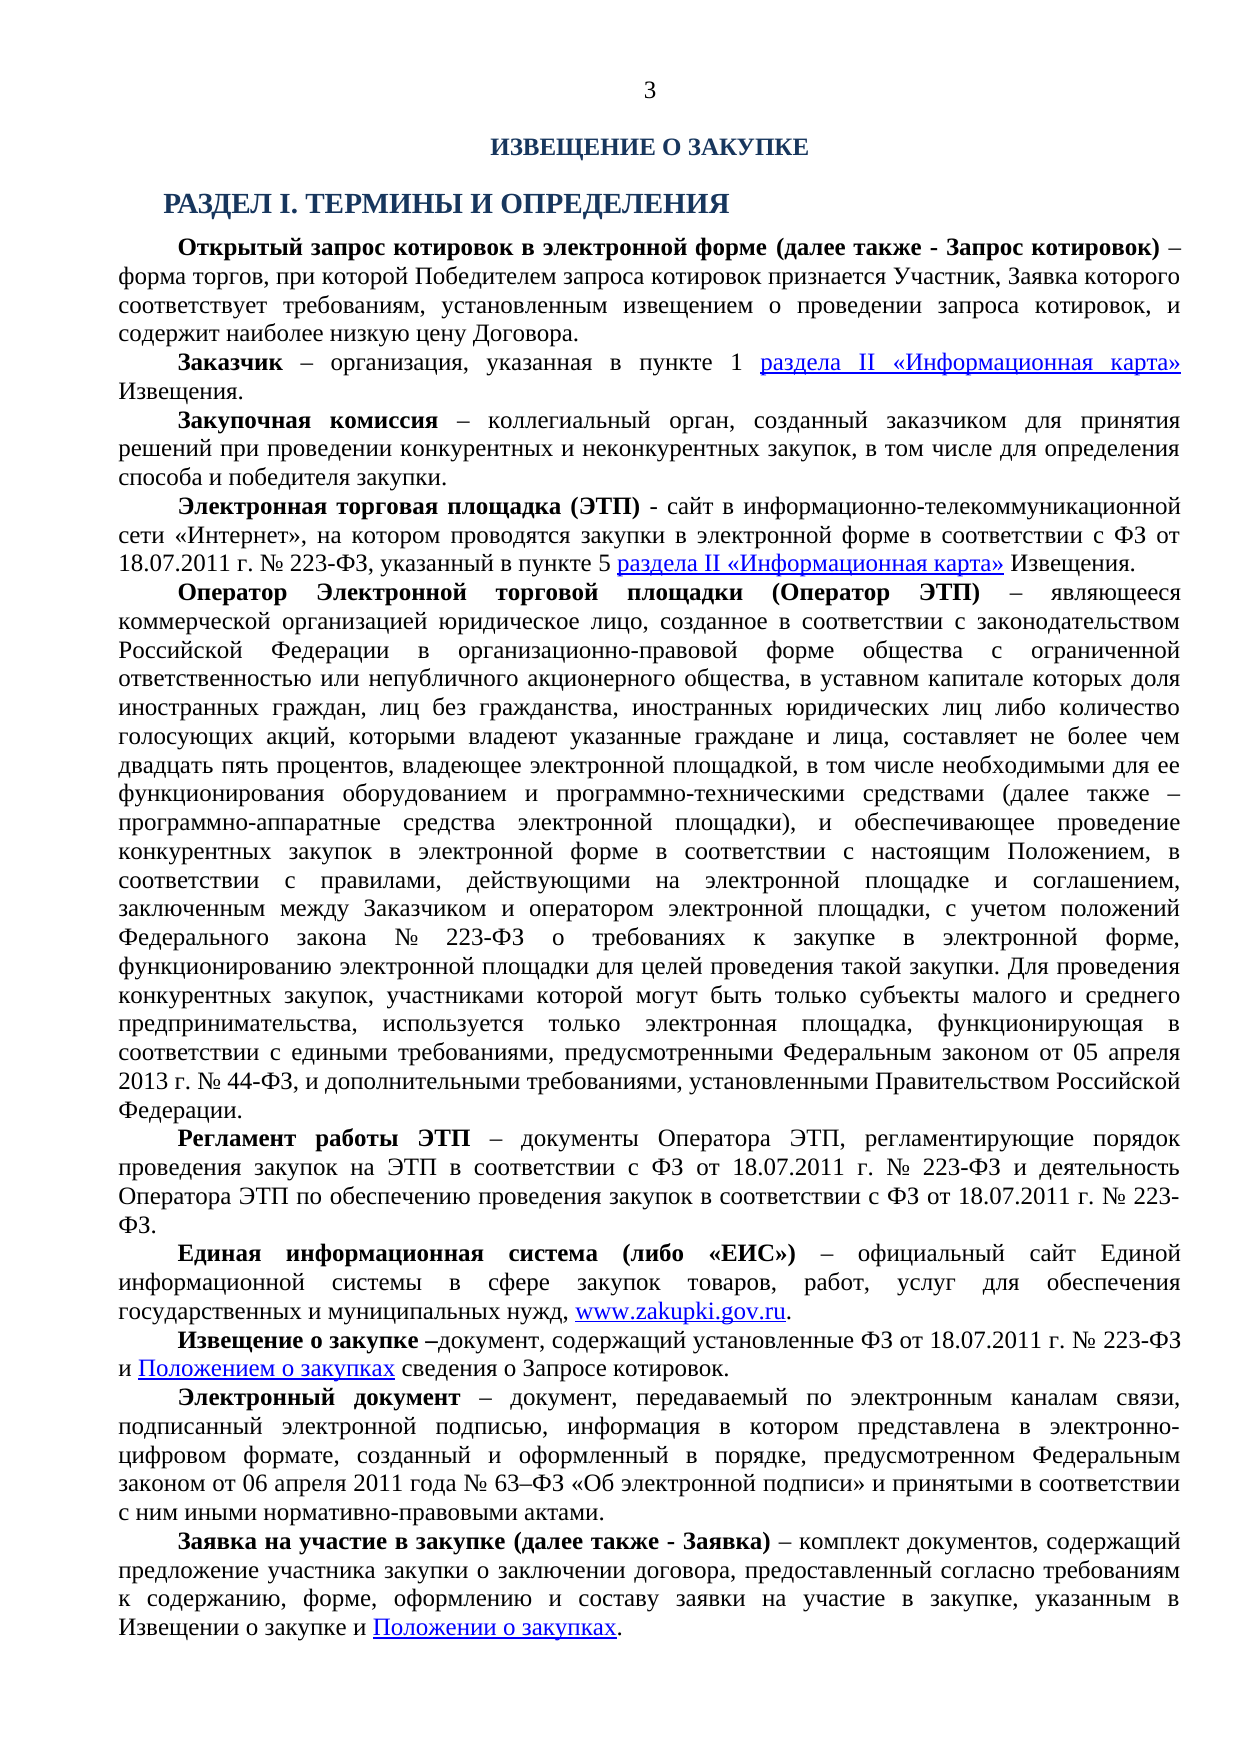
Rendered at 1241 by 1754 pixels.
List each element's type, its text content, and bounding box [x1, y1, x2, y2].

text Извещение о закупке –документ, содержащий установленные ФЗ от 18.07.2011 г. № 223-ФЗ и Положением о закупках сведения о Запросе котировок. [118, 1325, 1181, 1382]
text Заказчик – организация, указанная в пункте 1 раздела II «Информационная карта» Извещения. [118, 347, 1181, 405]
text Регламент работы ЭТП – документы Оператора ЭТП, регламентирующие порядок проведения закупок на ЭТП в соответствии с ФЗ от 18.07.2011 г. № 223-ФЗ и деятельность Оператора ЭТП по обеспечению проведения закупок в соответствии с ФЗ от 18.07.2011 г. № 223-ФЗ. [118, 1123, 1181, 1238]
text Оператор Электронной торговой площадки (Оператор ЭТП) – являющееся коммерческой организацией юридическое лицо, созданное в соответствии с законодательством Российской Федерации в организационно-правовой форме общества с ограниченной ответственностью или непубличного акционерного общества, в уставном капитале которых доля иностранных граждан, лиц без гражданства, иностранных юридических лиц либо количество голосующих акций, которыми владеют указанные граждане и лица, составляет не более чем двадцать пять процентов, владеющее электронной площадкой, в том числе необходимыми для ее функционирования оборудованием и программно-техническими средствами (далее также – программно-аппаратные средства электронной площадки), и обеспечивающее проведение конкурентных закупок в электронной форме в соответствии с настоящим Положением, в соответствии с правилами, действующими на электронной площадке и соглашением, заключенным между Заказчиком и оператором электронной площадки, с учетом положений Федерального закона № 223-ФЗ о требованиях к закупке в электронной форме, функционированию электронной площадки для целей проведения такой закупки. Для проведения конкурентных закупок, участниками которой могут быть только субъекты малого и среднего предпринимательства, используется только электронная площадка, функционирующая в соответствии с едиными требованиями, предусмотренными Федеральным законом от 05 апреля 2013 г. № 44-ФЗ, и дополнительными требованиями, установленными Правительством Российской Федерации. [118, 577, 1181, 1123]
text Закупочная комиссия – коллегиальный орган, созданный заказчиком для принятия решений при проведении конкурентных и неконкурентных закупок, в том числе для определения способа и победителя закупки. [118, 405, 1181, 491]
text РАЗДЕЛ I. ТЕРМИНЫ И ОПРЕДЕЛЕНИЯ [163, 186, 1181, 220]
text Единая информационная система (либо «ЕИС») – официальный сайт Единой информационной системы в сфере закупок товаров, работ, услуг для обеспечения государственных и муниципальных нужд, www.zakupki.gov.ru. [118, 1238, 1181, 1325]
text Заявка на участие в закупке (далее также - Заявка) – комплект документов, содержащий предложение участника закупки о заключении договора, предоставленный согласно требованиям к содержанию, форме, оформлению и составу заявки на участие в закупке, указанным в Извещении о закупке и Положении о закупках. [118, 1526, 1181, 1641]
text Открытый запрос котировок в электронной форме (далее также - Запрос котировок) – форма торгов, при которой Победителем запроса котировок признается Участник, Заявка которого соответствует требованиям, установленным извещением о проведении запроса котировок, и содержит наиболее низкую цену Договора. [118, 232, 1181, 347]
text Электронный документ – документ, передаваемый по электронным каналам связи, подписанный электронной подписью, информация в котором представлена в электронно-цифровом формате, созданный и оформленный в порядке, предусмотренном Федеральным законом от 06 апреля 2011 года № 63–ФЗ «Об электронной подписи» и принятыми в соответствии с ним иными нормативно-правовыми актами. [118, 1382, 1181, 1526]
text ИЗВЕЩЕНИЕ О ЗАКУПКЕ [118, 132, 1181, 161]
text Электронная торговая площадка (ЭТП) - сайт в информационно-телекоммуникационной сети «Интернет», на котором проводятся закупки в электронной форме в соответствии с ФЗ от 18.07.2011 г. № 223-ФЗ, указанный в пункте 5 раздела II «Информационная карта» Извещения. [118, 491, 1181, 577]
